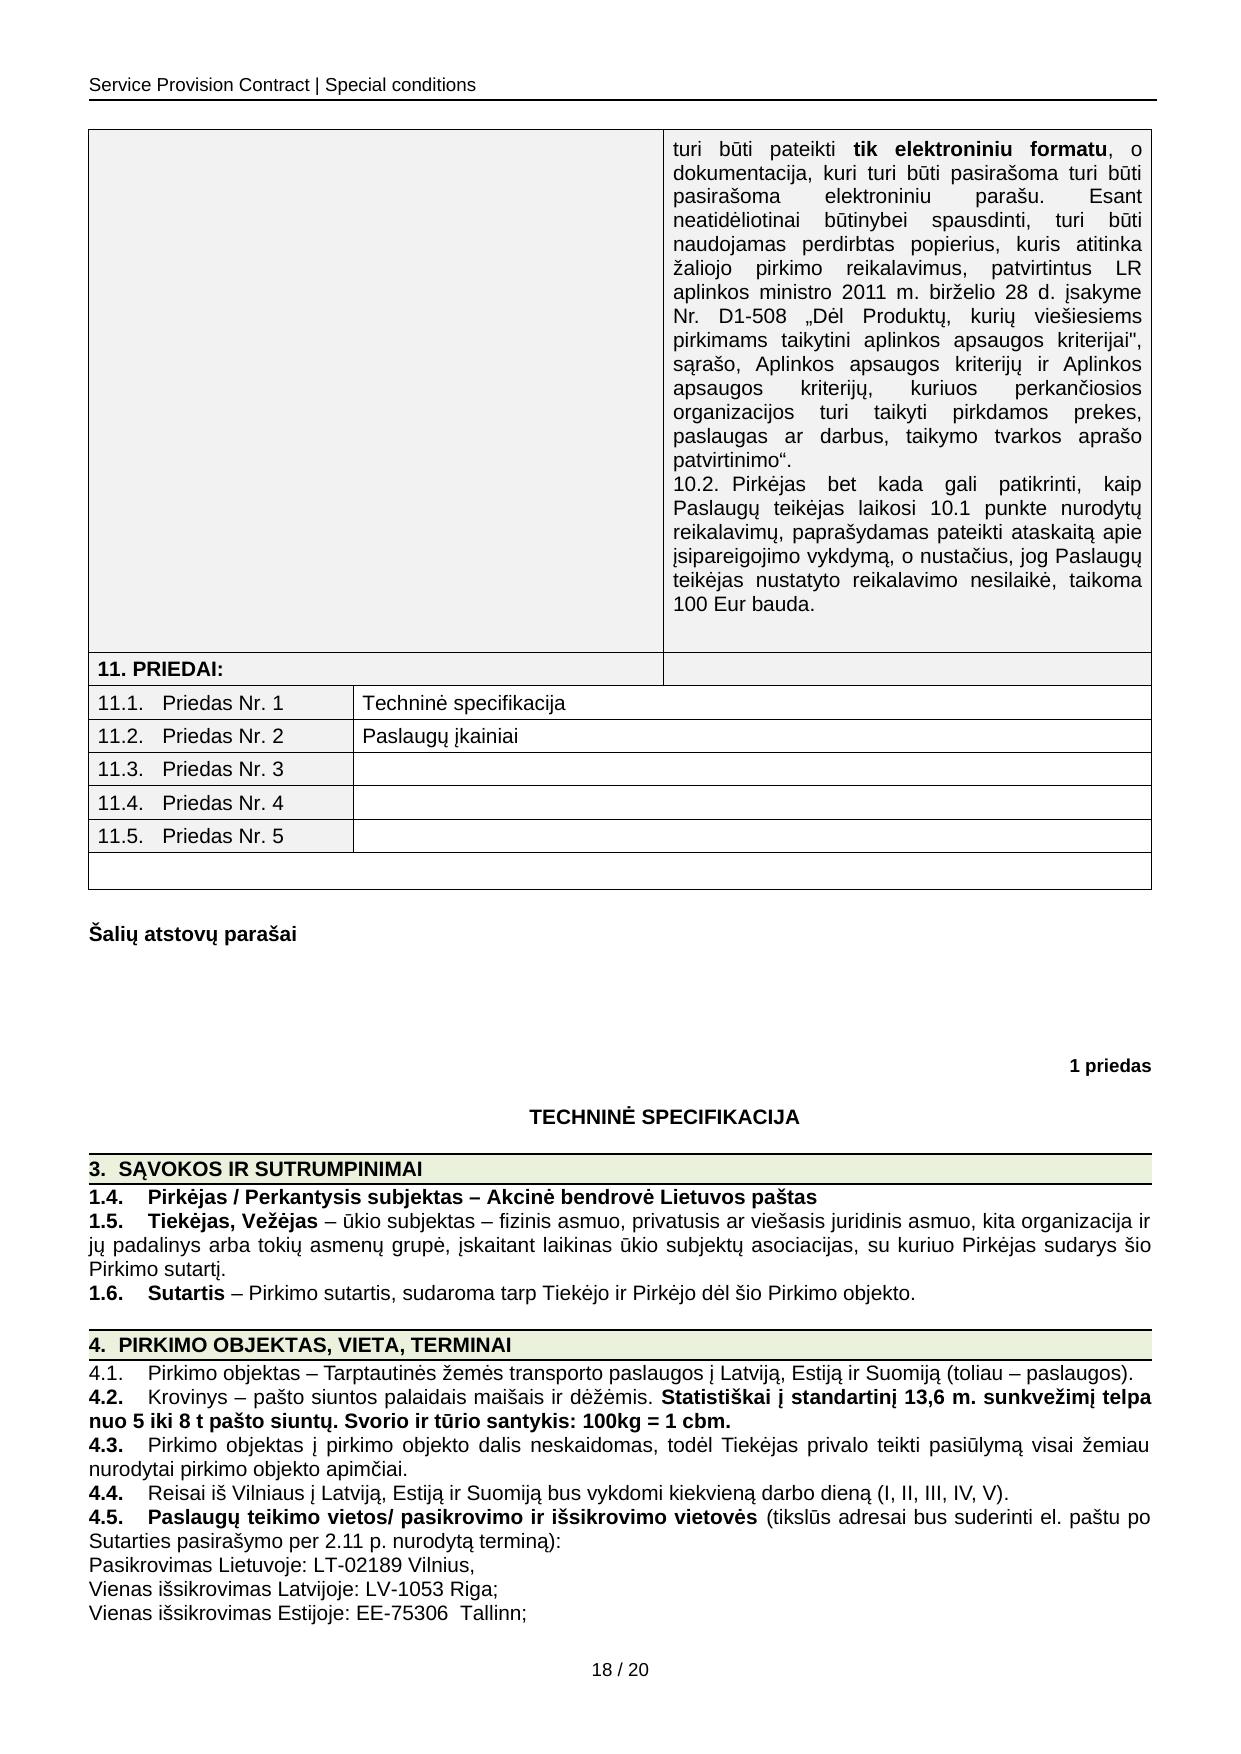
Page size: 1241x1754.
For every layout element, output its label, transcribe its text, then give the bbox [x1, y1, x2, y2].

text 1 priedas [89, 1055, 1152, 1077]
list Tiekėjas, Vežėjas – ūkio subjektas – fizinis asmuo, privatusis ar viešasis juridinis asmuo, kita organizacija ir jų padalinys arba tokių asmenų grupė, įskaitant laikinas ūkio subjektų asociacijas, su kuriuo Pirkėjas sudarys šio Pirkimo sutartį. [89, 1209, 1152, 1281]
table_cell Priedas Nr. 1 [89, 686, 353, 719]
text Vienas išsikrovimas Latvijoje: LV-1053 Riga; [89, 1577, 1152, 1601]
table_cell Priedas Nr. 3 [89, 753, 353, 785]
table_cell Techninė specifikacija [354, 686, 1151, 719]
table_cell Priedas Nr. 2 [89, 720, 353, 752]
text TECHNINĖ SPECIFIKACIJA [89, 1105, 1152, 1129]
table_header [89, 853, 177, 888]
table_header [177, 853, 1151, 888]
table_cell Paslaugų įkainiai [354, 720, 1151, 752]
text Pasikrovimas Lietuvoje: LT-02189 Vilnius, [89, 1553, 1152, 1577]
list Paslaugų teikimo vietos/ pasikrovimo ir išsikrovimo vietovės (tikslūs adresai bus suderinti el. paštu po Sutarties pasirašymo per 2.11 p. nurodytą terminą): [89, 1505, 1152, 1553]
list SĄVOKOS IR SUTRUMPINIMAI [89, 1155, 1152, 1183]
table_cell [664, 653, 1151, 685]
table_cell PRIEDAI: [89, 653, 663, 685]
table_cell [664, 130, 1151, 652]
table_cell Priedas Nr. 5 [89, 820, 353, 852]
table_cell [354, 753, 1151, 785]
text Šalių atstovų parašai [89, 922, 1152, 946]
list Pirkimo objektas į pirkimo objekto dalis neskaidomas, todėl Tiekėjas privalo teikti pasiūlymą visai žemiau nurodytai pirkimo objekto apimčiai. [89, 1433, 1152, 1481]
list Pirkimo objektas – Tarptautinės žemės transporto paslaugos į Latviją, Estiją ir Suomiją (toliau – paslaugos). [89, 1361, 1152, 1385]
table_cell Priedas Nr. 4 [89, 786, 353, 819]
table_cell [354, 820, 1151, 852]
list Sutartis – Pirkimo sutartis, sudaroma tarp Tiekėjo ir Pirkėjo dėl šio Pirkimo objekto. [89, 1281, 1152, 1305]
list PIRKIMO OBJEKTAS, VIETA, TERMINAI [89, 1331, 1152, 1359]
list Pirkėjas / Perkantysis subjektas – Akcinė bendrovė Lietuvos paštas [89, 1185, 1152, 1209]
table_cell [89, 130, 663, 652]
table_cell [354, 786, 1151, 819]
text Vienas išsikrovimas Estijoje: EE-75306 Tallinn; [89, 1601, 1152, 1625]
list Krovinys – pašto siuntos palaidais maišais ir dėžėmis. Statistiškai į standartinį 13,6 m. sunkvežimį telpa nuo 5 iki 8 t pašto siuntų. Svorio ir tūrio santykis: 100kg = 1 cbm. [89, 1385, 1152, 1433]
list Reisai iš Vilniaus į Latviją, Estiją ir Suomiją bus vykdomi kiekvieną darbo dieną (I, II, III, IV, V). [89, 1481, 1152, 1505]
